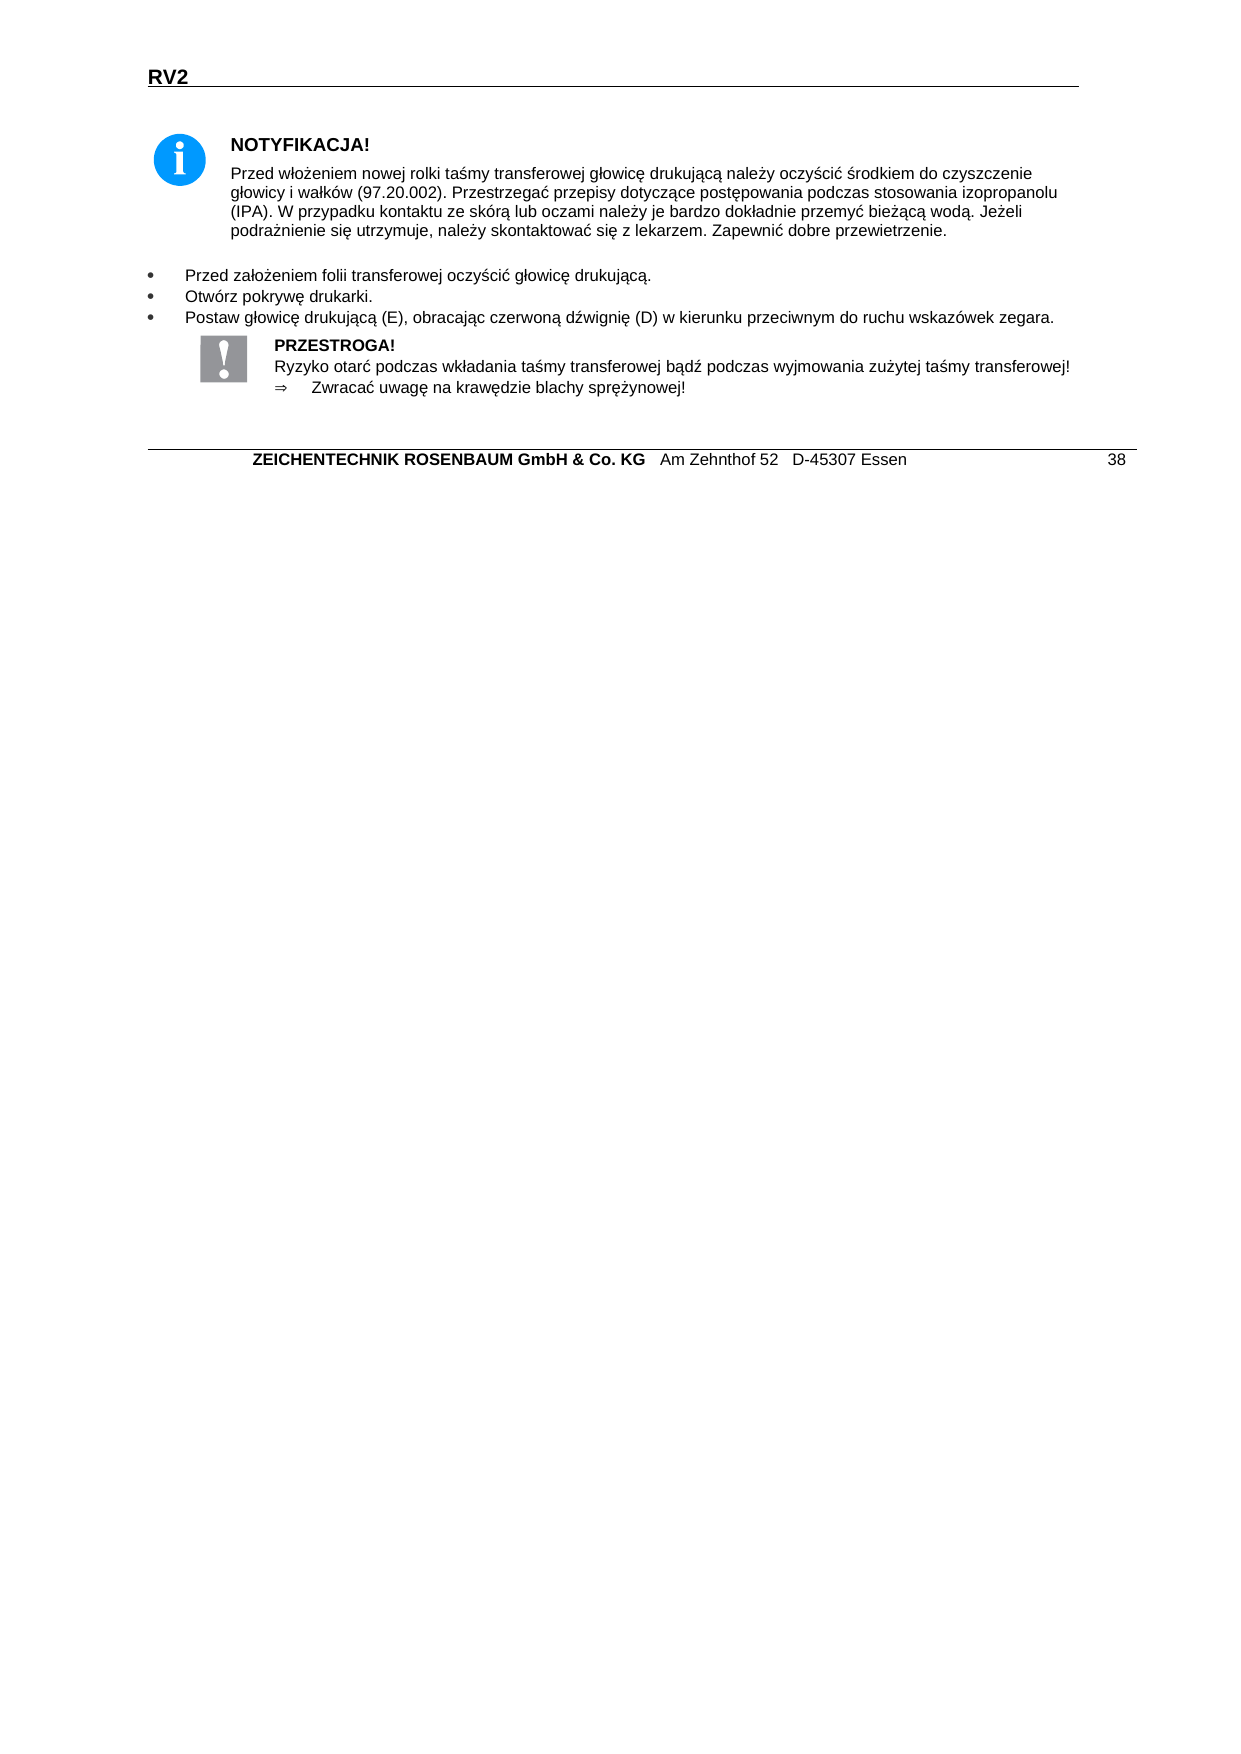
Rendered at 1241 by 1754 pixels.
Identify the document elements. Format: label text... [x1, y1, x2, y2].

text Postaw głowicę drukującą (E), obracając czerwoną dźwignię (D) w kierunku przeciwnym do ruchu wskazówek zegara. [148, 308, 1092, 327]
text Otwórz pokrywę drukarki. [148, 287, 1092, 306]
table_header [189, 330, 263, 409]
table_header PRZESTROGA! Ryzyko otarć podczas wkładania taśmy transferowej bądź podczas wyjmowania zużytej taśmy transferowej! Zwracać uwagę na krawędzie blachy sprężynowej! [263, 330, 1116, 409]
text Przed założeniem folii transferowej oczyścić głowicę drukującą. [148, 265, 1092, 285]
table_header NOTYFIKACJA! Przed włożeniem nowej rolki taśmy transferowej głowicę drukującą należy oczyścić środkiem do czyszczenie głowicy i wałków (97.20.002). Przestrzegać przepisy dotyczące postępowania podczas stosowania izopropanolu (IPA). W przypadku kontaktu ze skórą lub oczami należy je bardzo dokładnie przemyć bieżącą wodą. Jeżeli podrażnienie się utrzymuje, należy skontaktować się z lekarzem. Zapewnić dobre przewietrzenie. [224, 128, 1074, 246]
table_header [148, 128, 224, 246]
